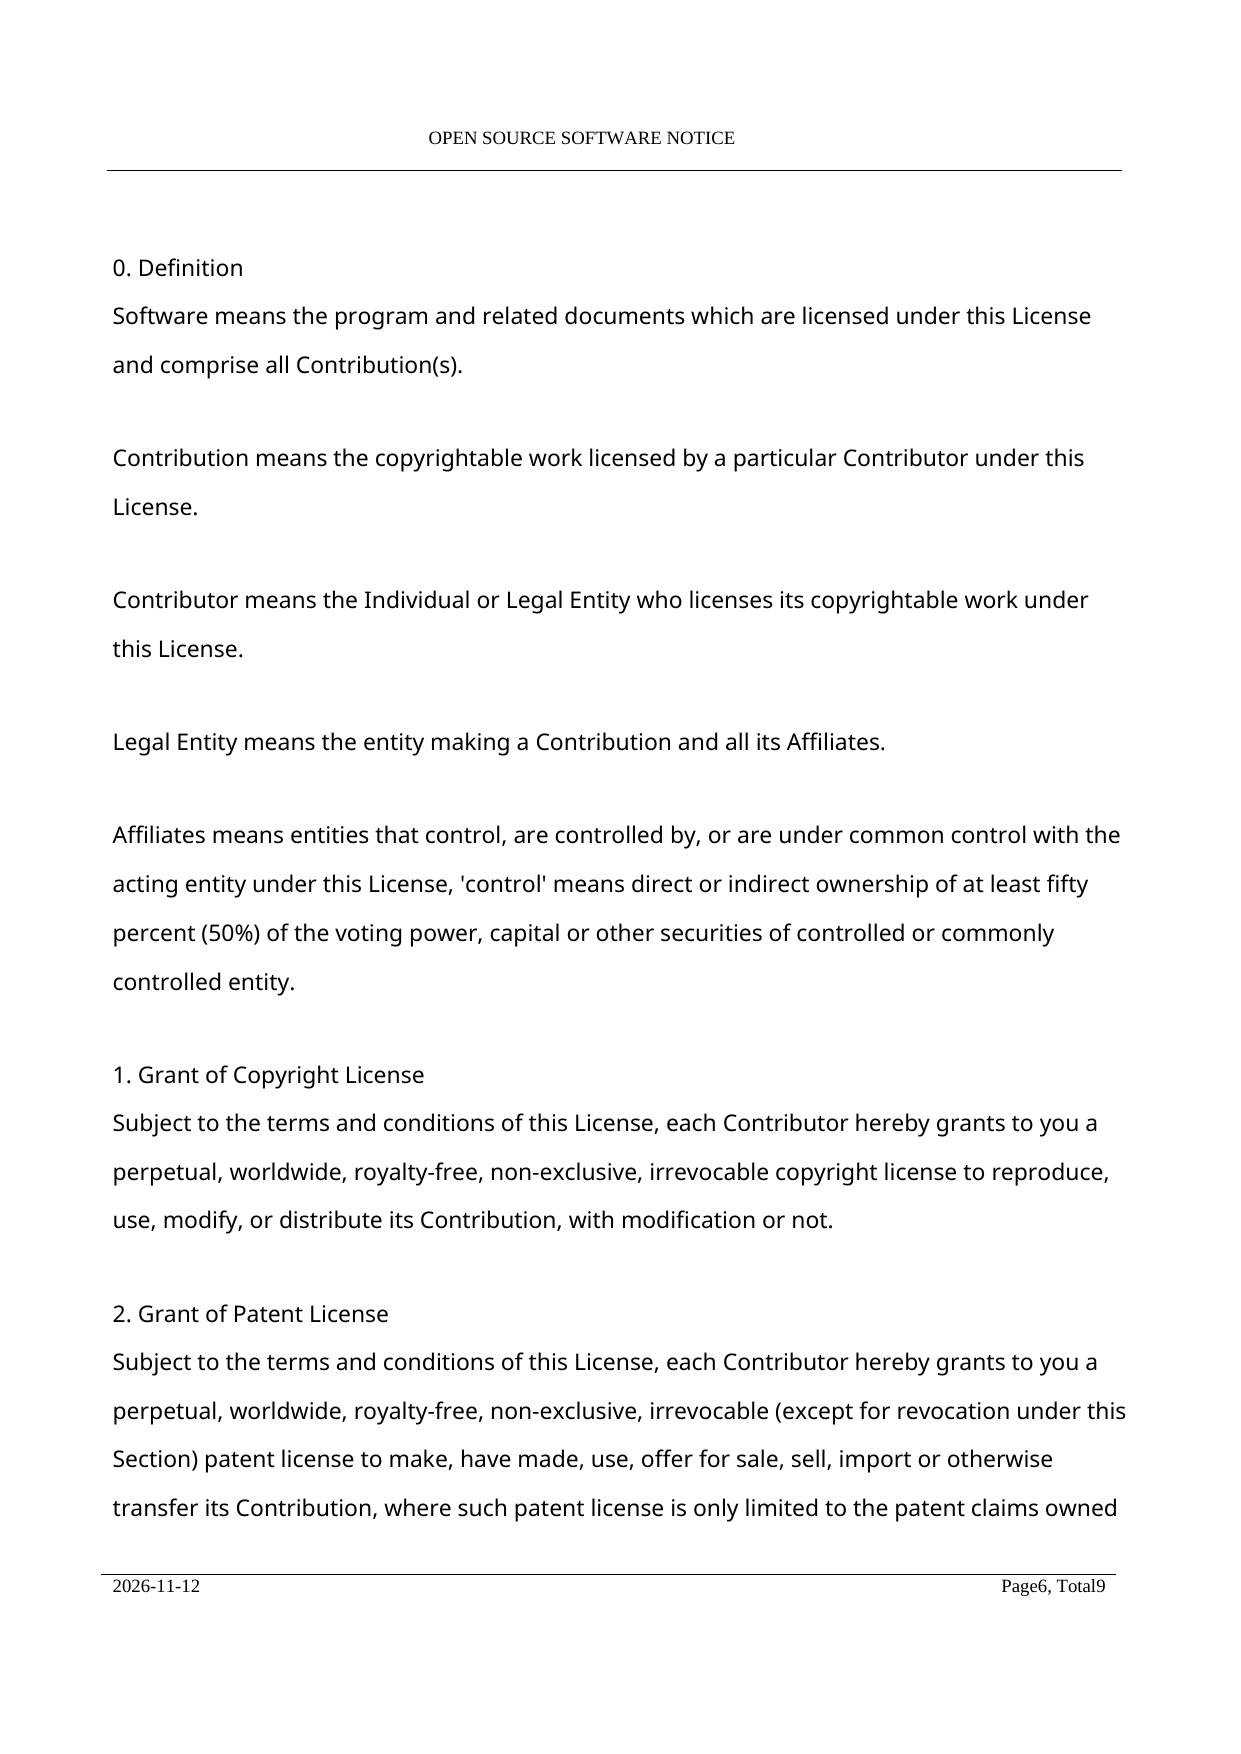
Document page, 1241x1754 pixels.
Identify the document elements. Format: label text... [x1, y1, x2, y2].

text Subject to the terms and conditions of this License, each Contributor hereby grants to you a perpetual, worldwide, royalty-free, non-exclusive, irrevocable copyright license to reproduce, use, modify, or distribute its Contribution, with modification or not. [112, 1106, 1128, 1236]
text 0. Definition [112, 251, 1128, 284]
text Affiliates means entities that control, are controlled by, or are under common control with the acting entity under this License, 'control' means direct or indirect ownership of at least fifty percent (50%) of the voting power, capital or other securities of controlled or commonly controlled entity. [112, 819, 1128, 997]
text Software means the program and related documents which are licensed under this License and comprise all Contribution(s). [112, 299, 1128, 381]
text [112, 1345, 1128, 1524]
text Contribution means the copyrightable work licensed by a particular Contributor under this License. [112, 442, 1128, 523]
text 2. Grant of Patent License [112, 1297, 1128, 1329]
text Legal Entity means the entity making a Contribution and all its Affiliates. [112, 726, 1128, 758]
text Contributor means the Individual or Legal Entity who licenses its copyrightable work under this License. [112, 583, 1128, 665]
text 1. Grant of Copyright License [112, 1058, 1128, 1091]
